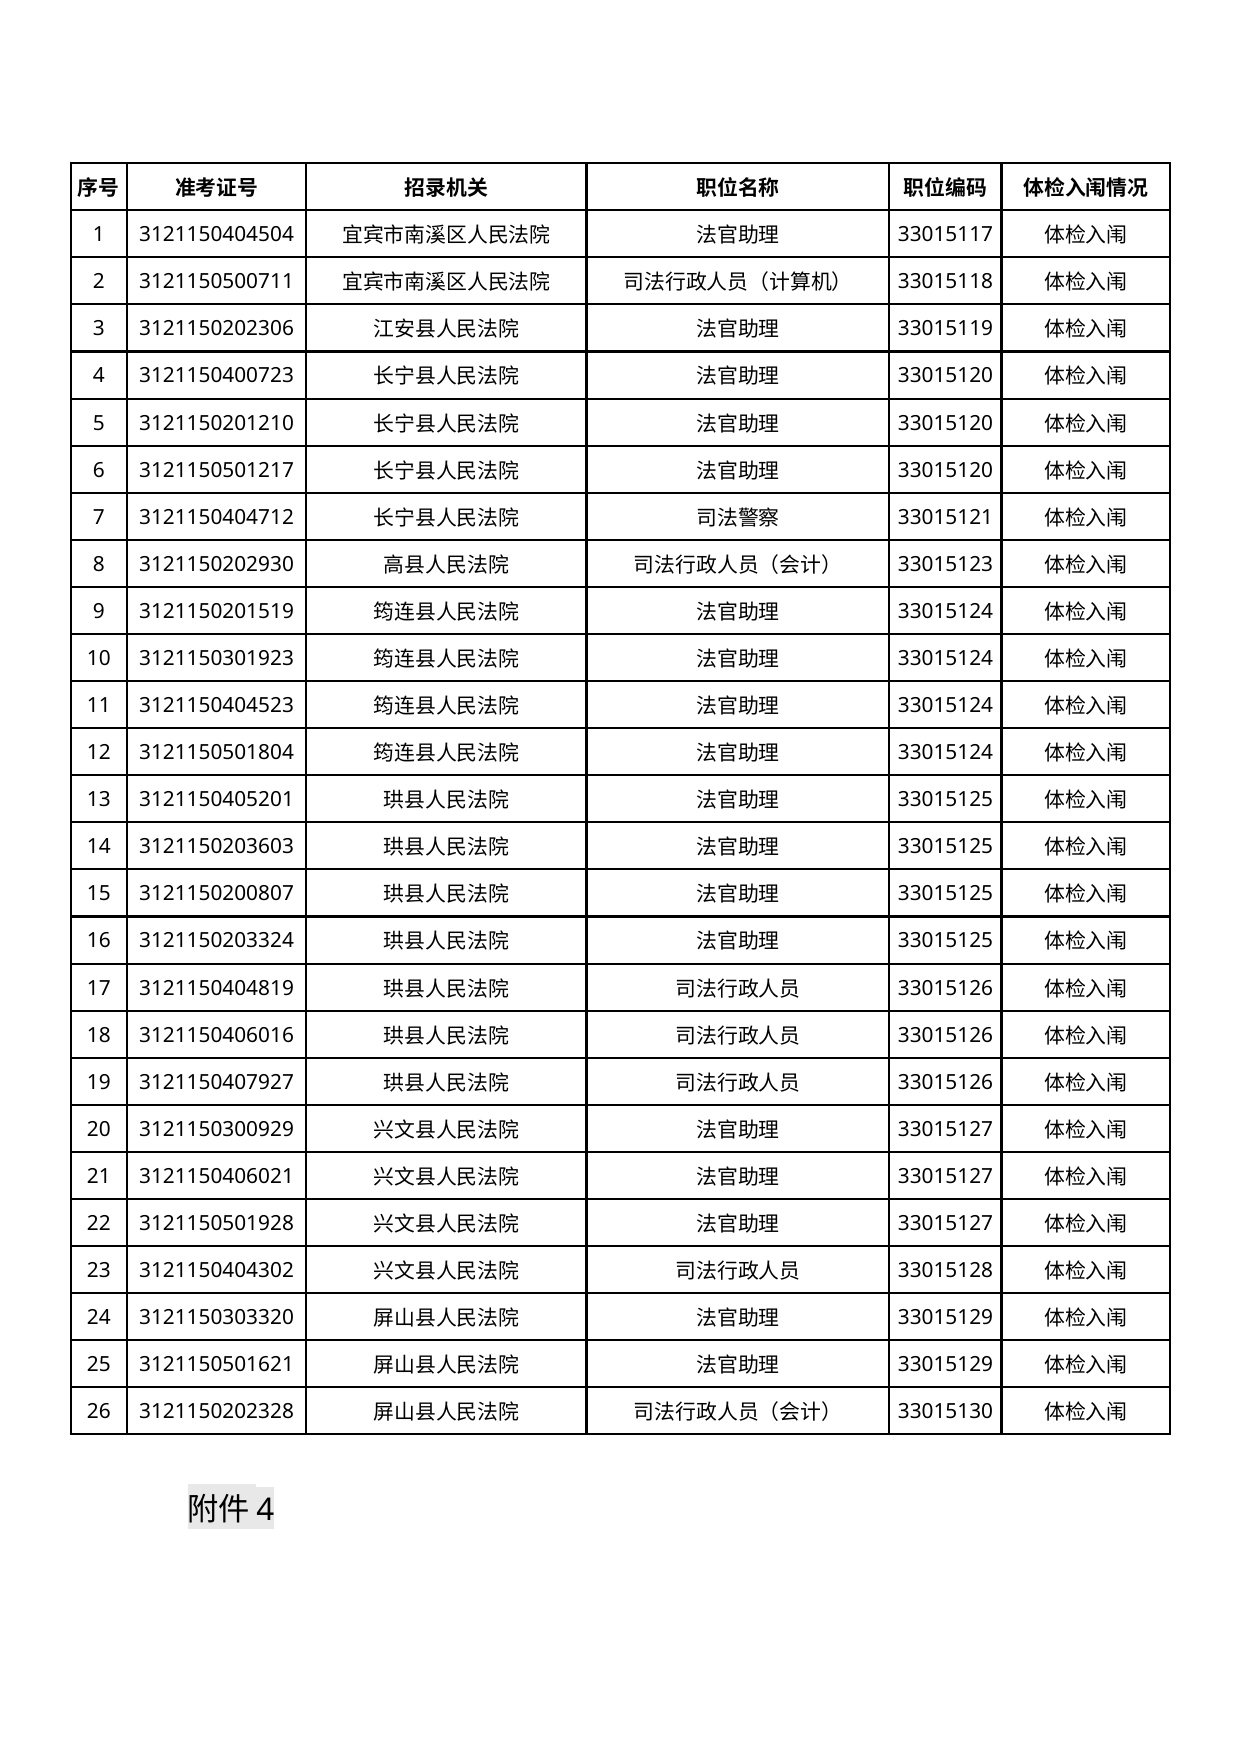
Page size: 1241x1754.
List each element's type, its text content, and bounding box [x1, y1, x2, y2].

table_cell 法官助理 [588, 400, 888, 444]
table_cell 9 [72, 588, 126, 633]
table_cell 10 [72, 635, 126, 680]
table_cell 22 [72, 1200, 126, 1245]
table_cell 司法行政人员（计算机） [588, 258, 888, 303]
table_cell 屏山县人民法院 [307, 1341, 585, 1386]
table_cell 33015123 [890, 541, 1000, 586]
table_cell 3121150404712 [128, 494, 305, 539]
table_cell 6 [72, 447, 126, 492]
table_cell 20 [72, 1106, 126, 1151]
table_cell 15 [72, 870, 126, 915]
table_cell 法官助理 [588, 1200, 888, 1245]
table_cell 体检入闱 [1003, 258, 1169, 303]
table_cell 33015125 [890, 918, 1000, 962]
table_cell 33015117 [890, 211, 1000, 256]
table_cell 法官助理 [588, 918, 888, 962]
table_cell 法官助理 [588, 635, 888, 680]
table_cell 体检入闱 [1003, 1341, 1169, 1386]
table_cell 33015126 [890, 1012, 1000, 1057]
table_cell 体检入闱 [1003, 541, 1169, 586]
table_cell 3121150301923 [128, 635, 305, 680]
table_cell 司法行政人员（会计） [588, 1388, 888, 1433]
table_cell 3121150501621 [128, 1341, 305, 1386]
table_cell 体检入闱 [1003, 1153, 1169, 1198]
table_cell 25 [72, 1341, 126, 1386]
table_cell 司法行政人员 [588, 1247, 888, 1292]
table_cell 16 [72, 918, 126, 962]
table_cell 3121150201210 [128, 400, 305, 444]
table_cell 体检入闱 [1003, 211, 1169, 256]
table_cell 体检入闱 [1003, 918, 1169, 962]
table_cell 体检入闱 [1003, 635, 1169, 680]
table_cell 法官助理 [588, 1153, 888, 1198]
table_cell 33015126 [890, 965, 1000, 1009]
table_cell 23 [72, 1247, 126, 1292]
table_cell 体检入闱 [1003, 682, 1169, 727]
table_cell 33015124 [890, 635, 1000, 680]
table_cell 法官助理 [588, 588, 888, 633]
table_cell 3121150404819 [128, 965, 305, 1009]
table_cell 7 [72, 494, 126, 539]
table_cell 3121150303320 [128, 1294, 305, 1339]
table_cell 18 [72, 1012, 126, 1057]
table_cell 3121150501217 [128, 447, 305, 492]
table_cell 司法警察 [588, 494, 888, 539]
table_cell 1 [72, 211, 126, 256]
table_cell 法官助理 [588, 1341, 888, 1386]
table_header 职位编码 [890, 164, 1000, 209]
text 附件4 [187, 1474, 1053, 1539]
table_cell 33015128 [890, 1247, 1000, 1292]
table_cell 兴文县人民法院 [307, 1106, 585, 1151]
table_cell 体检入闱 [1003, 1106, 1169, 1151]
table_cell 3121150501804 [128, 729, 305, 774]
table_cell 珙县人民法院 [307, 776, 585, 821]
table_cell 8 [72, 541, 126, 586]
table_cell 体检入闱 [1003, 353, 1169, 397]
table_cell 体检入闱 [1003, 1012, 1169, 1057]
table_cell 司法行政人员（会计） [588, 541, 888, 586]
table_cell 筠连县人民法院 [307, 682, 585, 727]
table_cell 14 [72, 823, 126, 868]
table_cell 体检入闱 [1003, 823, 1169, 868]
table_cell 体检入闱 [1003, 1388, 1169, 1433]
table_cell 珙县人民法院 [307, 870, 585, 915]
table_cell 筠连县人民法院 [307, 729, 585, 774]
table_cell 3121150400723 [128, 353, 305, 397]
table_cell 司法行政人员 [588, 1012, 888, 1057]
table_cell 体检入闱 [1003, 1200, 1169, 1245]
table_cell 33015118 [890, 258, 1000, 303]
table_cell 3121150404504 [128, 211, 305, 256]
table_cell 3121150202306 [128, 305, 305, 350]
table_cell 3121150201519 [128, 588, 305, 633]
table_header 准考证号 [128, 164, 305, 209]
table_cell 体检入闱 [1003, 965, 1169, 1009]
table_header 职位名称 [588, 164, 888, 209]
table_cell 33015124 [890, 588, 1000, 633]
table_cell 17 [72, 965, 126, 1009]
table_cell 体检入闱 [1003, 588, 1169, 633]
table_cell 26 [72, 1388, 126, 1433]
table_header 招录机关 [307, 164, 585, 209]
table_cell 珙县人民法院 [307, 1012, 585, 1057]
table_cell 体检入闱 [1003, 1059, 1169, 1104]
table_cell 33015120 [890, 400, 1000, 444]
table_cell 体检入闱 [1003, 494, 1169, 539]
table_header 体检入闱情况 [1003, 164, 1169, 209]
table_cell 兴文县人民法院 [307, 1153, 585, 1198]
table_cell 司法行政人员 [588, 1059, 888, 1104]
table_cell 5 [72, 400, 126, 444]
table_cell 33015120 [890, 447, 1000, 492]
table_cell 3121150404302 [128, 1247, 305, 1292]
table_cell 33015126 [890, 1059, 1000, 1104]
table_cell 4 [72, 353, 126, 397]
table_cell 筠连县人民法院 [307, 588, 585, 633]
table_cell 体检入闱 [1003, 729, 1169, 774]
table_cell 3121150203603 [128, 823, 305, 868]
table_cell 19 [72, 1059, 126, 1104]
table_cell 33015129 [890, 1294, 1000, 1339]
table_cell 筠连县人民法院 [307, 635, 585, 680]
table_cell 3121150404523 [128, 682, 305, 727]
table_cell 珙县人民法院 [307, 823, 585, 868]
table_cell 江安县人民法院 [307, 305, 585, 350]
table_cell 长宁县人民法院 [307, 494, 585, 539]
table_cell 3121150203324 [128, 918, 305, 962]
table_cell 法官助理 [588, 447, 888, 492]
table_cell 体检入闱 [1003, 870, 1169, 915]
table_cell 33015124 [890, 729, 1000, 774]
table_cell 3121150406016 [128, 1012, 305, 1057]
table_cell 珙县人民法院 [307, 918, 585, 962]
table_cell 3121150405201 [128, 776, 305, 821]
table_cell 33015127 [890, 1106, 1000, 1151]
table_cell 法官助理 [588, 776, 888, 821]
table_cell 12 [72, 729, 126, 774]
table_cell 法官助理 [588, 823, 888, 868]
table_cell 3121150406021 [128, 1153, 305, 1198]
table_cell 法官助理 [588, 1106, 888, 1151]
table_cell 2 [72, 258, 126, 303]
table_cell 33015120 [890, 353, 1000, 397]
table_cell 3121150202930 [128, 541, 305, 586]
table_cell 3121150300929 [128, 1106, 305, 1151]
table_cell 11 [72, 682, 126, 727]
table_cell 兴文县人民法院 [307, 1200, 585, 1245]
table_cell 法官助理 [588, 682, 888, 727]
table_cell 33015130 [890, 1388, 1000, 1433]
table_cell 体检入闱 [1003, 305, 1169, 350]
table_cell 宜宾市南溪区人民法院 [307, 258, 585, 303]
table_cell 法官助理 [588, 305, 888, 350]
table_cell 33015125 [890, 870, 1000, 915]
table_cell 13 [72, 776, 126, 821]
table_cell 兴文县人民法院 [307, 1247, 585, 1292]
table_cell 珙县人民法院 [307, 965, 585, 1009]
table_cell 33015119 [890, 305, 1000, 350]
table_cell 3121150200807 [128, 870, 305, 915]
table_cell 体检入闱 [1003, 776, 1169, 821]
table_cell 珙县人民法院 [307, 1059, 585, 1104]
table_cell 21 [72, 1153, 126, 1198]
table_cell 法官助理 [588, 353, 888, 397]
table_cell 体检入闱 [1003, 1294, 1169, 1339]
table_cell 司法行政人员 [588, 965, 888, 1009]
table_cell 长宁县人民法院 [307, 447, 585, 492]
table_cell 3121150407927 [128, 1059, 305, 1104]
table_cell 屏山县人民法院 [307, 1294, 585, 1339]
table_cell 体检入闱 [1003, 400, 1169, 444]
table_cell 法官助理 [588, 211, 888, 256]
table_cell 法官助理 [588, 729, 888, 774]
table_cell 3 [72, 305, 126, 350]
table_cell 长宁县人民法院 [307, 353, 585, 397]
table_cell 体检入闱 [1003, 447, 1169, 492]
table_cell 33015127 [890, 1153, 1000, 1198]
table_cell 24 [72, 1294, 126, 1339]
table_cell 3121150501928 [128, 1200, 305, 1245]
table_cell 法官助理 [588, 1294, 888, 1339]
table_cell 33015125 [890, 823, 1000, 868]
table_cell 33015124 [890, 682, 1000, 727]
table_cell 长宁县人民法院 [307, 400, 585, 444]
table_cell 屏山县人民法院 [307, 1388, 585, 1433]
table_cell 法官助理 [588, 870, 888, 915]
table_cell 3121150500711 [128, 258, 305, 303]
table_cell 33015125 [890, 776, 1000, 821]
table_cell 高县人民法院 [307, 541, 585, 586]
table_header 序号 [72, 164, 126, 209]
table_cell 宜宾市南溪区人民法院 [307, 211, 585, 256]
table_cell 体检入闱 [1003, 1247, 1169, 1292]
table_cell 3121150202328 [128, 1388, 305, 1433]
table_cell 33015129 [890, 1341, 1000, 1386]
table_cell 33015121 [890, 494, 1000, 539]
table_cell 33015127 [890, 1200, 1000, 1245]
